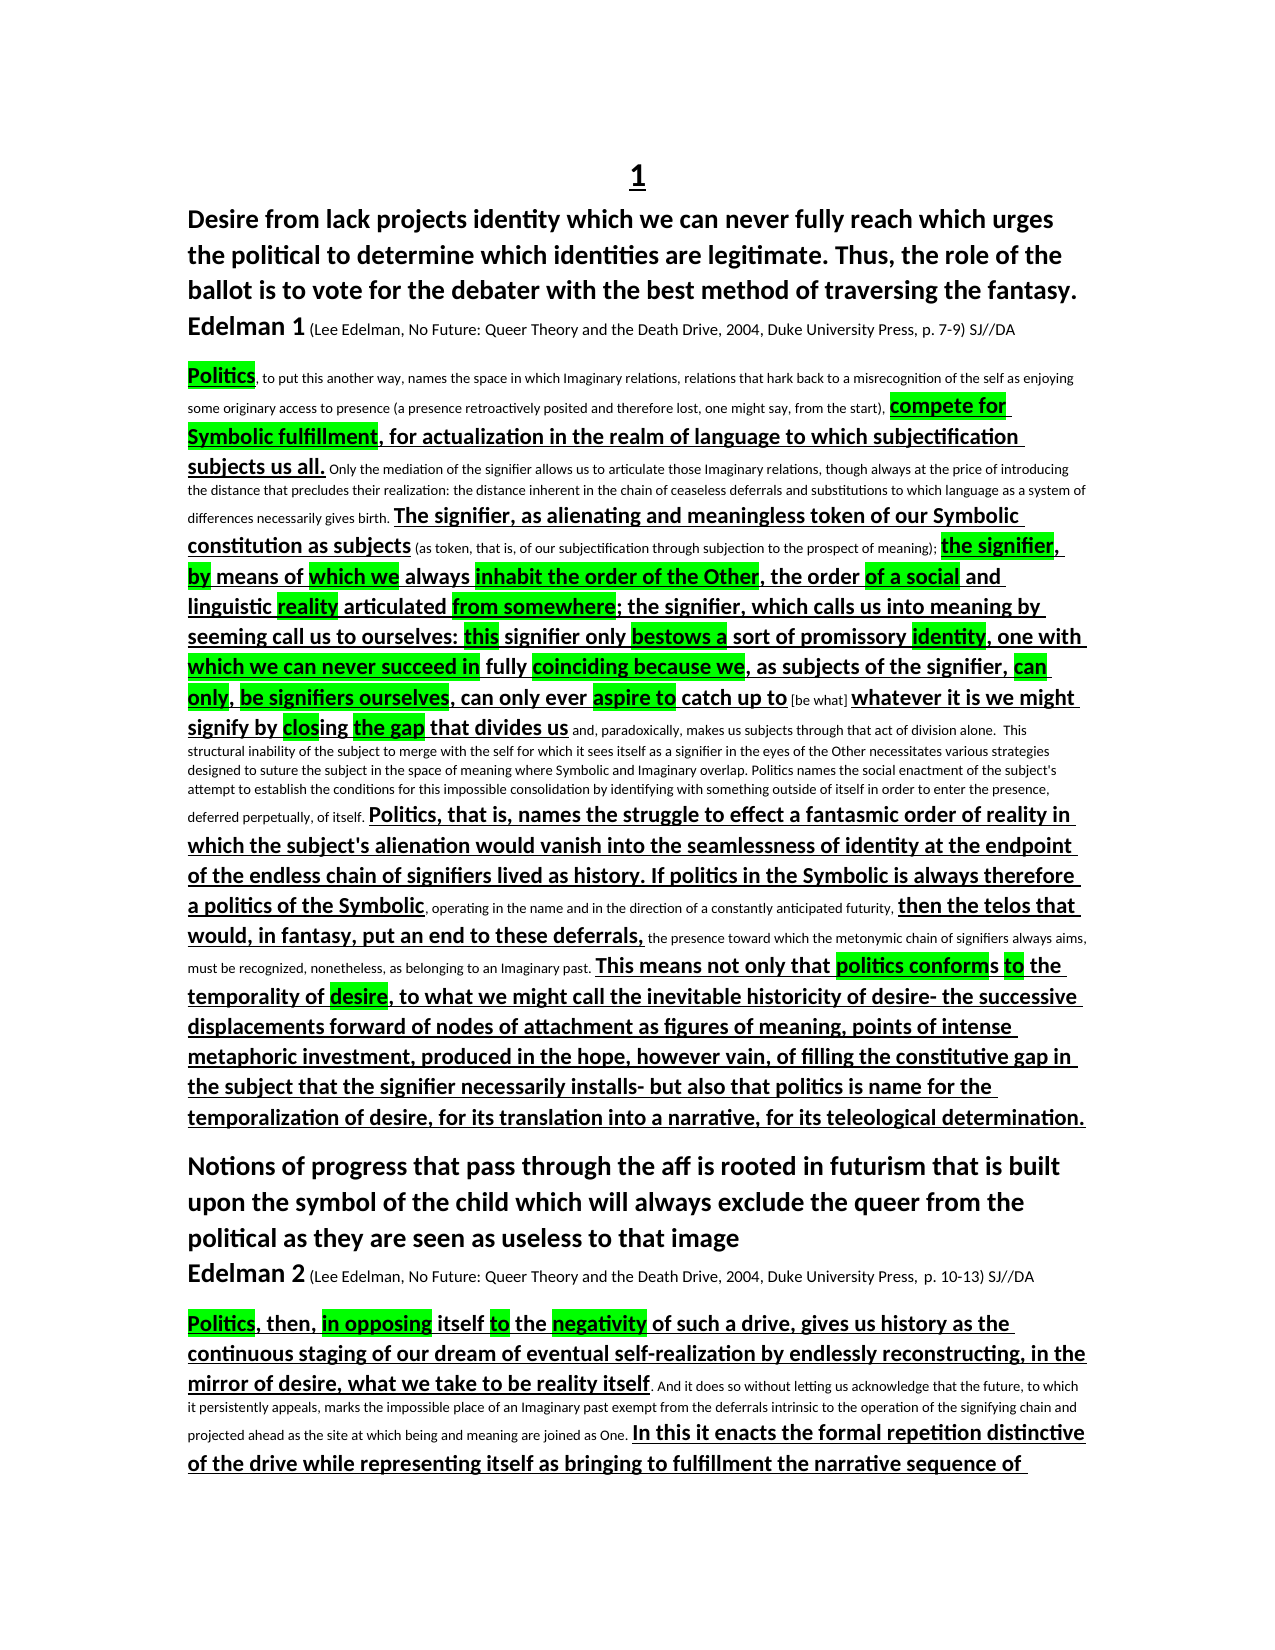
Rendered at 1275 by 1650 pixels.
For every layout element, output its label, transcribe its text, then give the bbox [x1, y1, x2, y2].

text Politics, to put this another way, names the space in which Imaginary relations, relations that hark back to a misrecognition of the self as enjoying some originary access to presence (a presence retroactively posited and therefore lost, one might say, from the start), compete for Symbolic fulfillment, for actualization in the realm of language to which subjectification subjects us all. Only the mediation of the signifier allows us to articulate those Imaginary relations, though always at the price of introducing the distance that precludes their realization: the distance inherent in the chain of ceaseless deferrals and substitutions to which language as a system of differences necessarily gives birth. The signifier, as alienating and meaningless token of our Symbolic constitution as subjects (as token, that is, of our subjectification through subjection to the prospect of meaning); the signifier, by means of which we always inhabit the order of the Other, the order of a social and linguistic reality articulated from somewhere; the signifier, which calls us into meaning by seeming call us to ourselves: this signifier only bestows a sort of promissory identity, one with which we can never succeed in fully coinciding because we, as subjects of the signifier, can only, be signifiers ourselves, can only ever aspire to catch up to [be what] whatever it is we might signify by closing the gap that divides us and, paradoxically, makes us subjects through that act of division alone. This structural inability of the subject to merge with the self for which it sees itself as a signifier in the eyes of the Other necessitates various strategies designed to suture the subject in the space of meaning where Symbolic and Imaginary overlap. Politics names the social enactment of the subject's attempt to establish the conditions for this impossible consolidation by identifying with something outside of itself in order to enter the presence, deferred perpetually, of itself. Politics, that is, names the struggle to effect a fantasmic order of reality in which the subject's alienation would vanish into the seamlessness of identity at the endpoint of the endless chain of signifiers lived as history. If politics in the Symbolic is always therefore a politics of the Symbolic, operating in the name and in the direction of a constantly anticipated futurity, then the telos that would, in fantasy, put an end to these deferrals, the presence toward which the metonymic chain of signifiers always aims, must be recognized, nonetheless, as belonging to an Imaginary past. This means not only that politics conforms to the temporality of desire, to what we might call the inevitable historicity of desire- the successive displacements forward of nodes of attachment as figures of meaning, points of intense metaphoric investment, produced in the hope, however vain, of filling the constitutive gap in the subject that the signifier necessarily installs- but also that politics is name for the temporalization of desire, for its translation into a narrative, for its teleological determination. [187, 361, 1087, 646]
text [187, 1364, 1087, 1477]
subtitle Notions of progress that pass through the aff is rooted in futurism that is built upon the symbol of the child which will always exclude the queer from the political as they are seen as useless to that image [187, 1149, 1087, 1254]
subtitle Desire from lack projects identity which we can never fully reach which urges the political to determine which identities are legitimate. Thus, the role of the ballot is to vote for the debater with the best method of traversing the fantasy. [187, 202, 1087, 307]
subtitle 1 [187, 154, 1087, 195]
text Politics, to put this another way, names the space in which Imaginary relations, relations that hark back to a misrecognition of the self as enjoying some originary access to presence (a presence retroactively posited and therefore lost, one might say, from the start), compete for Symbolic fulfillment, for actualization in the realm of language to which subjectification subjects us all. Only the mediation of the signifier allows us to articulate those Imaginary relations, though always at the price of introducing the distance that precludes their realization: the distance inherent in the chain of ceaseless deferrals and substitutions to which language as a system of differences necessarily gives birth. The signifier, as alienating and meaningless token of our Symbolic constitution as subjects (as token, that is, of our subjectification through subjection to the prospect of meaning); the signifier, by means of which we always inhabit the order of the Other, the order of a social and linguistic reality articulated from somewhere; the signifier, which calls us into meaning by seeming call us to ourselves: this signifier only bestows a sort of promissory identity, one with which we can never succeed in fully coinciding because we, as subjects of the signifier, can only, be signifiers ourselves, can only ever aspire to catch up to [be what] whatever it is we might signify by closing the gap that divides us and, paradoxically, makes us subjects through that act of division alone. This structural inability of the subject to merge with the self for which it sees itself as a signifier in the eyes of the Other necessitates various strategies designed to suture the subject in the space of meaning where Symbolic and Imaginary overlap. Politics names the social enactment of the subject's attempt to establish the conditions for this impossible consolidation by identifying with something outside of itself in order to enter the presence, deferred perpetually, of itself. Politics, that is, names the struggle to effect a fantasmic order of reality in which the subject's alienation would vanish into the seamlessness of identity at the endpoint of the endless chain of signifiers lived as history. If politics in the Symbolic is always therefore a politics of the Symbolic, operating in the name and in the direction of a constantly anticipated futurity, then the telos that would, in fantasy, put an end to these deferrals, the presence toward which the metonymic chain of signifiers always aims, must be recognized, nonetheless, as belonging to an Imaginary past. This means not only that politics conforms to the temporality of desire, to what we might call the inevitable historicity of desire- the successive displacements forward of nodes of attachment as figures of meaning, points of intense metaphoric investment, produced in the hope, however vain, of filling the constitutive gap in the subject that the signifier necessarily installs- but also that politics is name for the temporalization of desire, for its translation into a narrative, for its teleological determination. [187, 647, 1087, 1131]
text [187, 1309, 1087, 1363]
text Edelman 1 (Lee Edelman, No Future: Queer Theory and the Death Drive, 2004, Duke University Press, p. 7-9) SJ//DA [187, 309, 1087, 342]
text Edelman 2 (Lee Edelman, No Future: Queer Theory and the Death Drive, 2004, Duke University Press, p. 10-13) SJ//DA [187, 1256, 1087, 1289]
